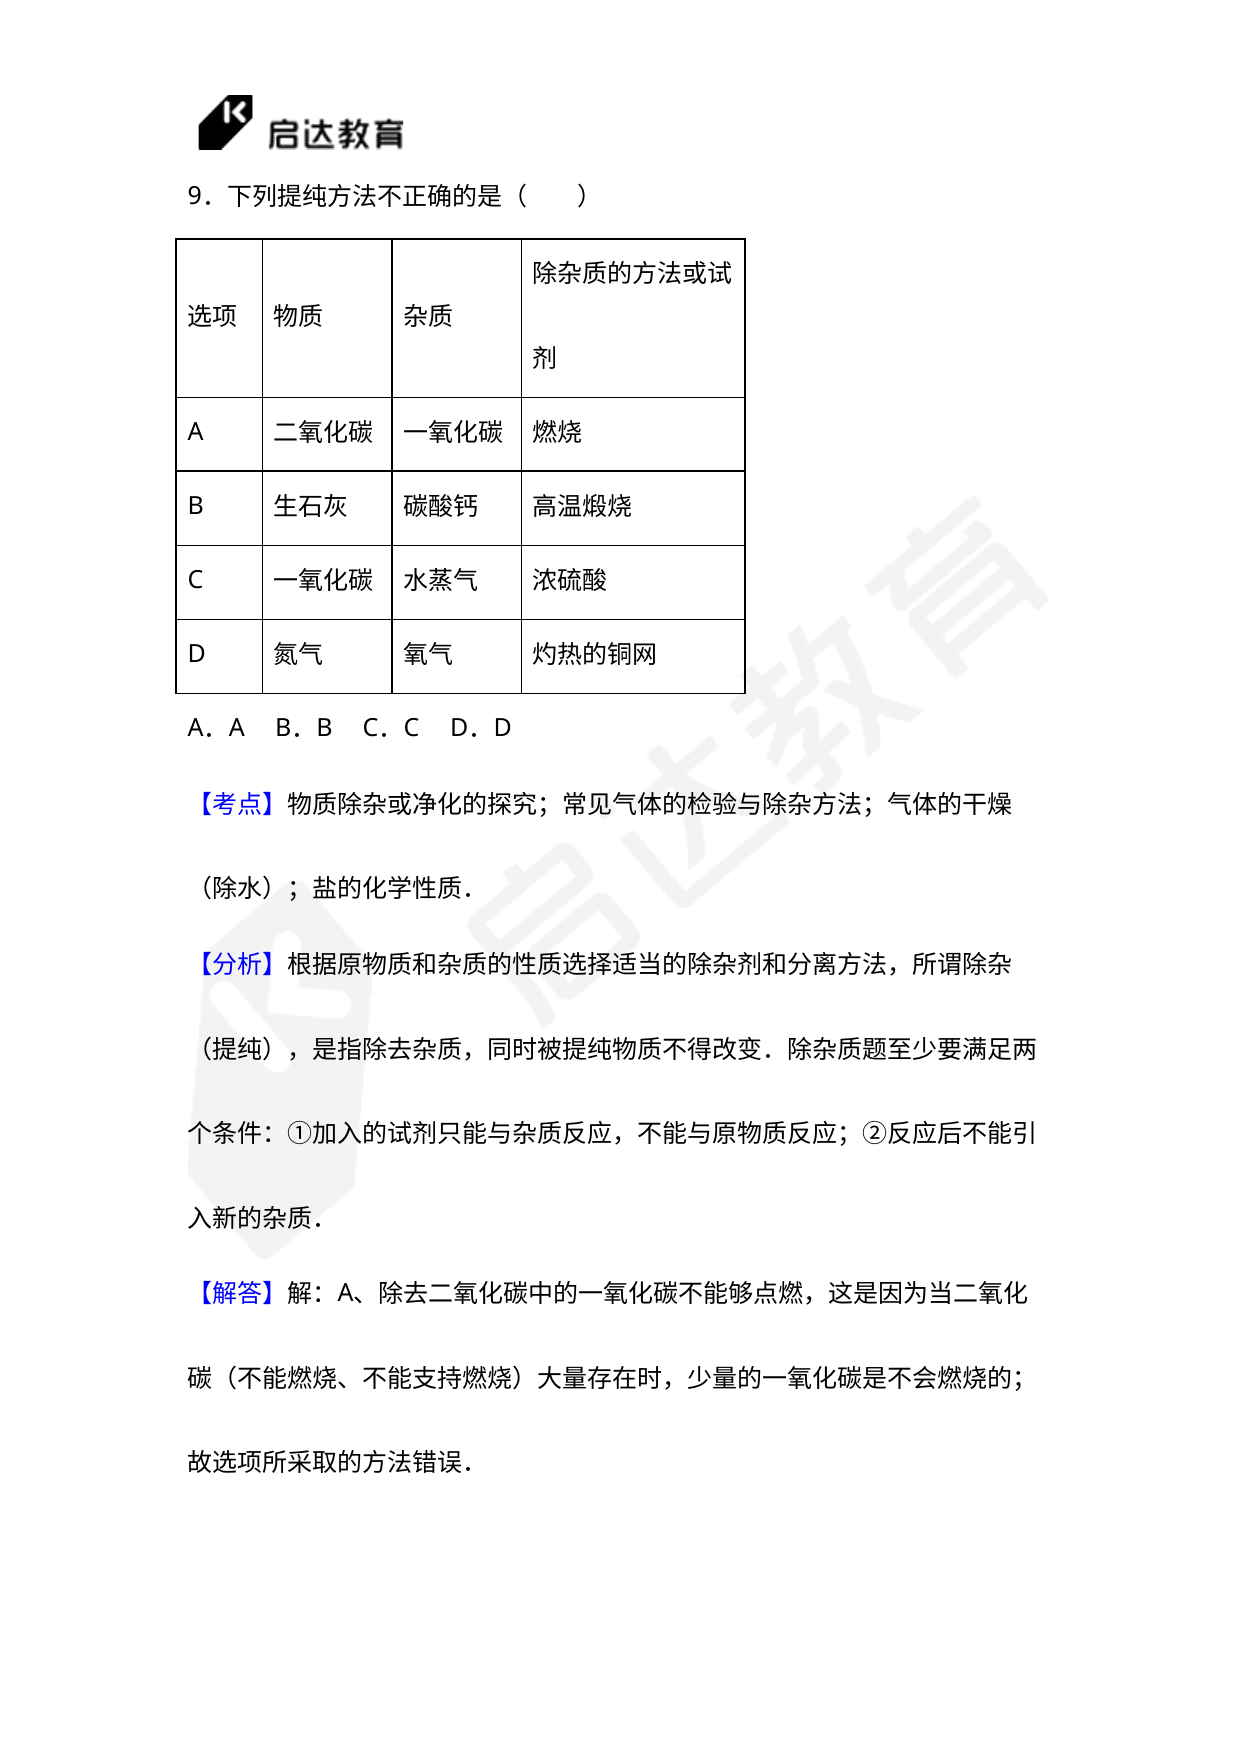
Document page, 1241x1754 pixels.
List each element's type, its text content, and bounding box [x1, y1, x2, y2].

table_cell 高温煅烧 [522, 472, 744, 544]
table_cell 一氧化碳 [263, 546, 391, 618]
table_cell D [177, 620, 262, 693]
table_cell 氧气 [393, 620, 521, 693]
table_cell 一氧化碳 [393, 398, 521, 470]
text 【分析】根据原物质和杂质的性质选择适当的除杂剂和分离方法，所谓除杂（提纯），是指除去杂质，同时被提纯物质不得改变．除杂质题至少要满足两个条件：①加入的试剂只能与杂质反应，不能与原物质反应；②反应后不能引入新的杂质． [187, 930, 1053, 1249]
table_cell 燃烧 [522, 398, 744, 470]
text 【考点】物质除杂或净化的探究；常见气体的检验与除杂方法；气体的干燥（除水）；盐的化学性质． [187, 770, 1053, 919]
table_cell 浓硫酸 [522, 546, 744, 618]
text 【解答】解：A、除去二氧化碳中的一氧化碳不能够点燃，这是因为当二氧化碳（不能燃烧、不能支持燃烧）大量存在时，少量的一氧化碳是不会燃烧的；故选项所采取的方法错误． [187, 1259, 1053, 1493]
text A．A B．B C．C D．D [187, 694, 1053, 759]
table_header 选项 [177, 240, 262, 396]
table_header 除杂质的方法或试剂 [522, 240, 744, 396]
table_cell 生石灰 [263, 472, 391, 544]
table_cell 二氧化碳 [263, 398, 391, 470]
picture [198, 95, 404, 150]
text 9．下列提纯方法不正确的是（ ） [187, 162, 1053, 227]
table_cell 灼热的铜网 [522, 620, 744, 693]
table_cell C [177, 546, 262, 618]
table_header 物质 [263, 240, 391, 396]
table_cell B [177, 472, 262, 544]
table_cell A [177, 398, 262, 470]
table_cell 碳酸钙 [393, 472, 521, 544]
table_cell 氮气 [263, 620, 391, 693]
table_header 杂质 [393, 240, 521, 396]
table_cell 水蒸气 [393, 546, 521, 618]
